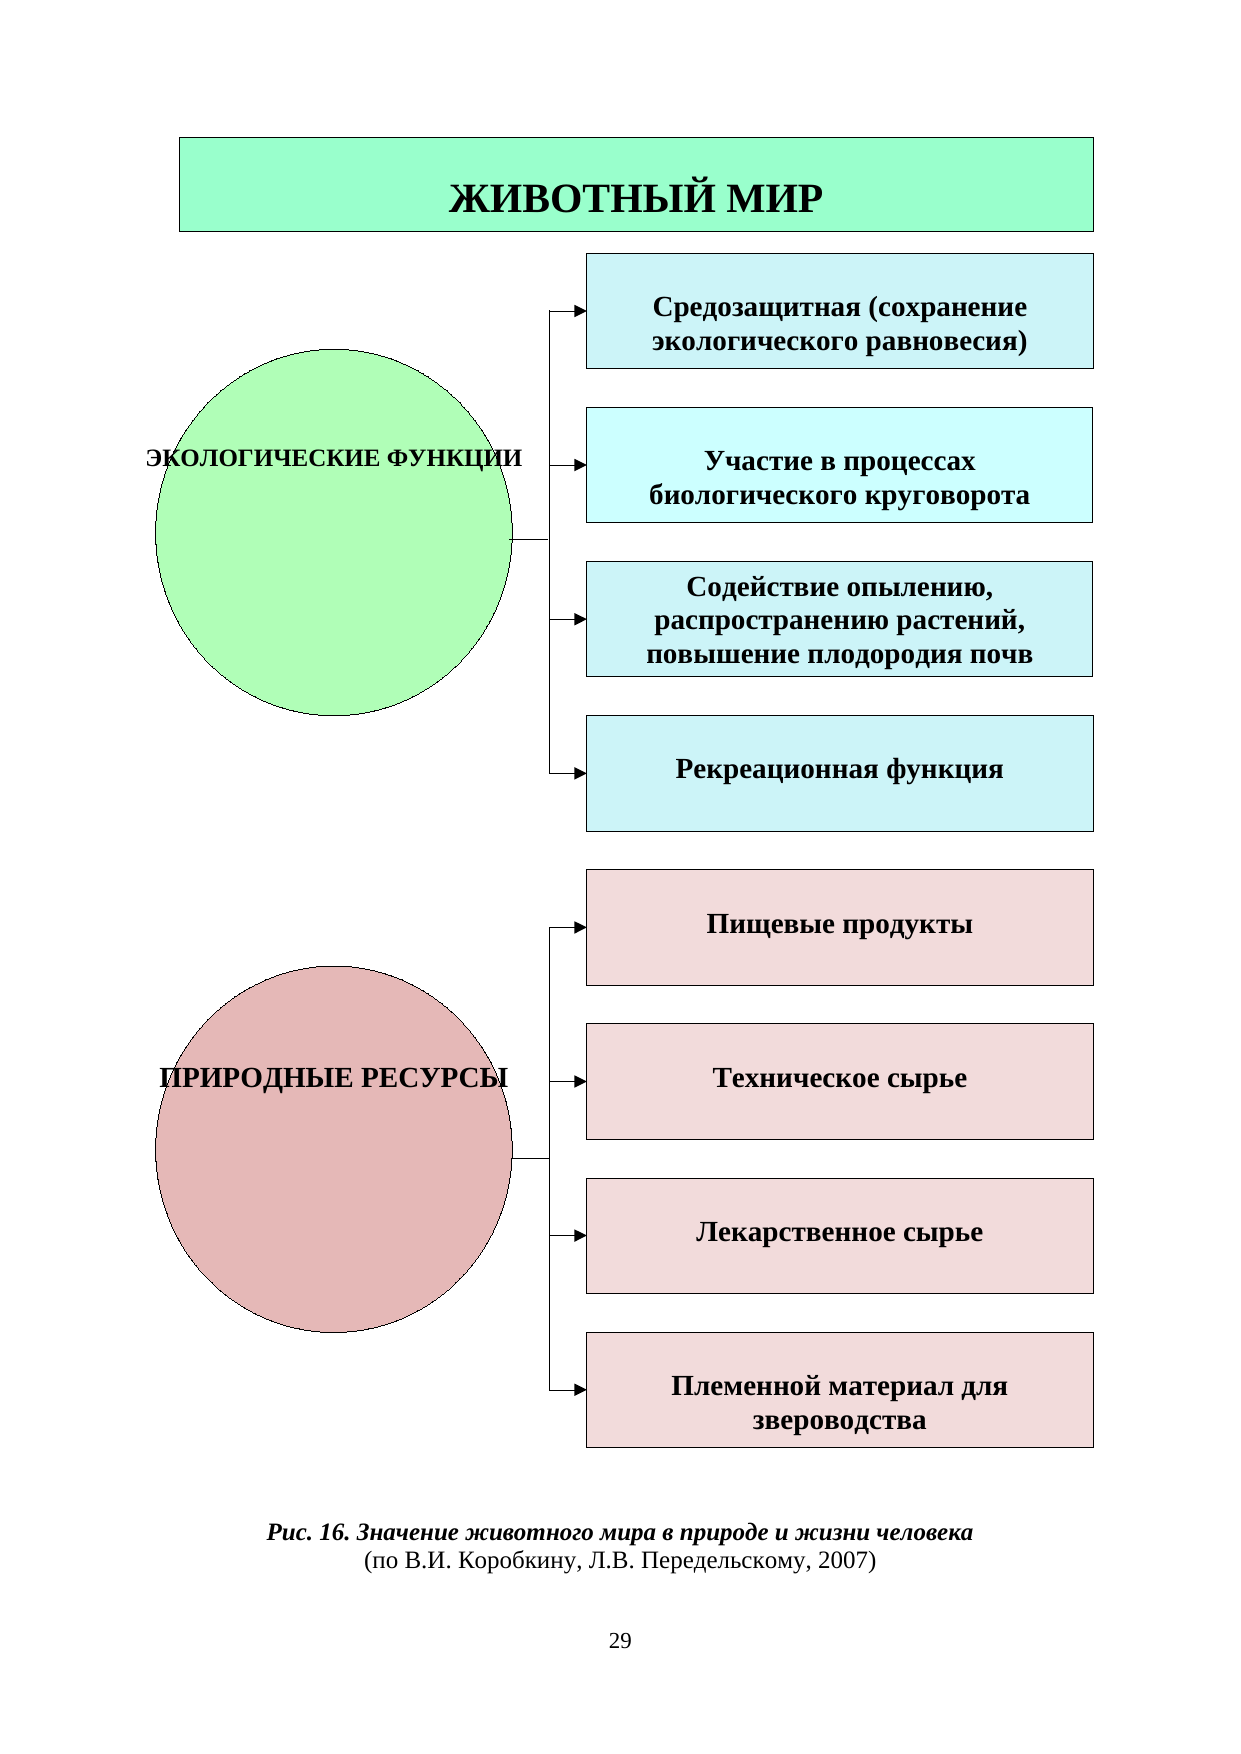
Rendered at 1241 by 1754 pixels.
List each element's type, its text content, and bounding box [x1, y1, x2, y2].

text Рис. 16. Значение животного мира в природе и жизни человека [118, 1517, 1122, 1545]
text (по В.И. Коробкину, Л.В. Передельскому, 2007) [118, 1545, 1122, 1574]
